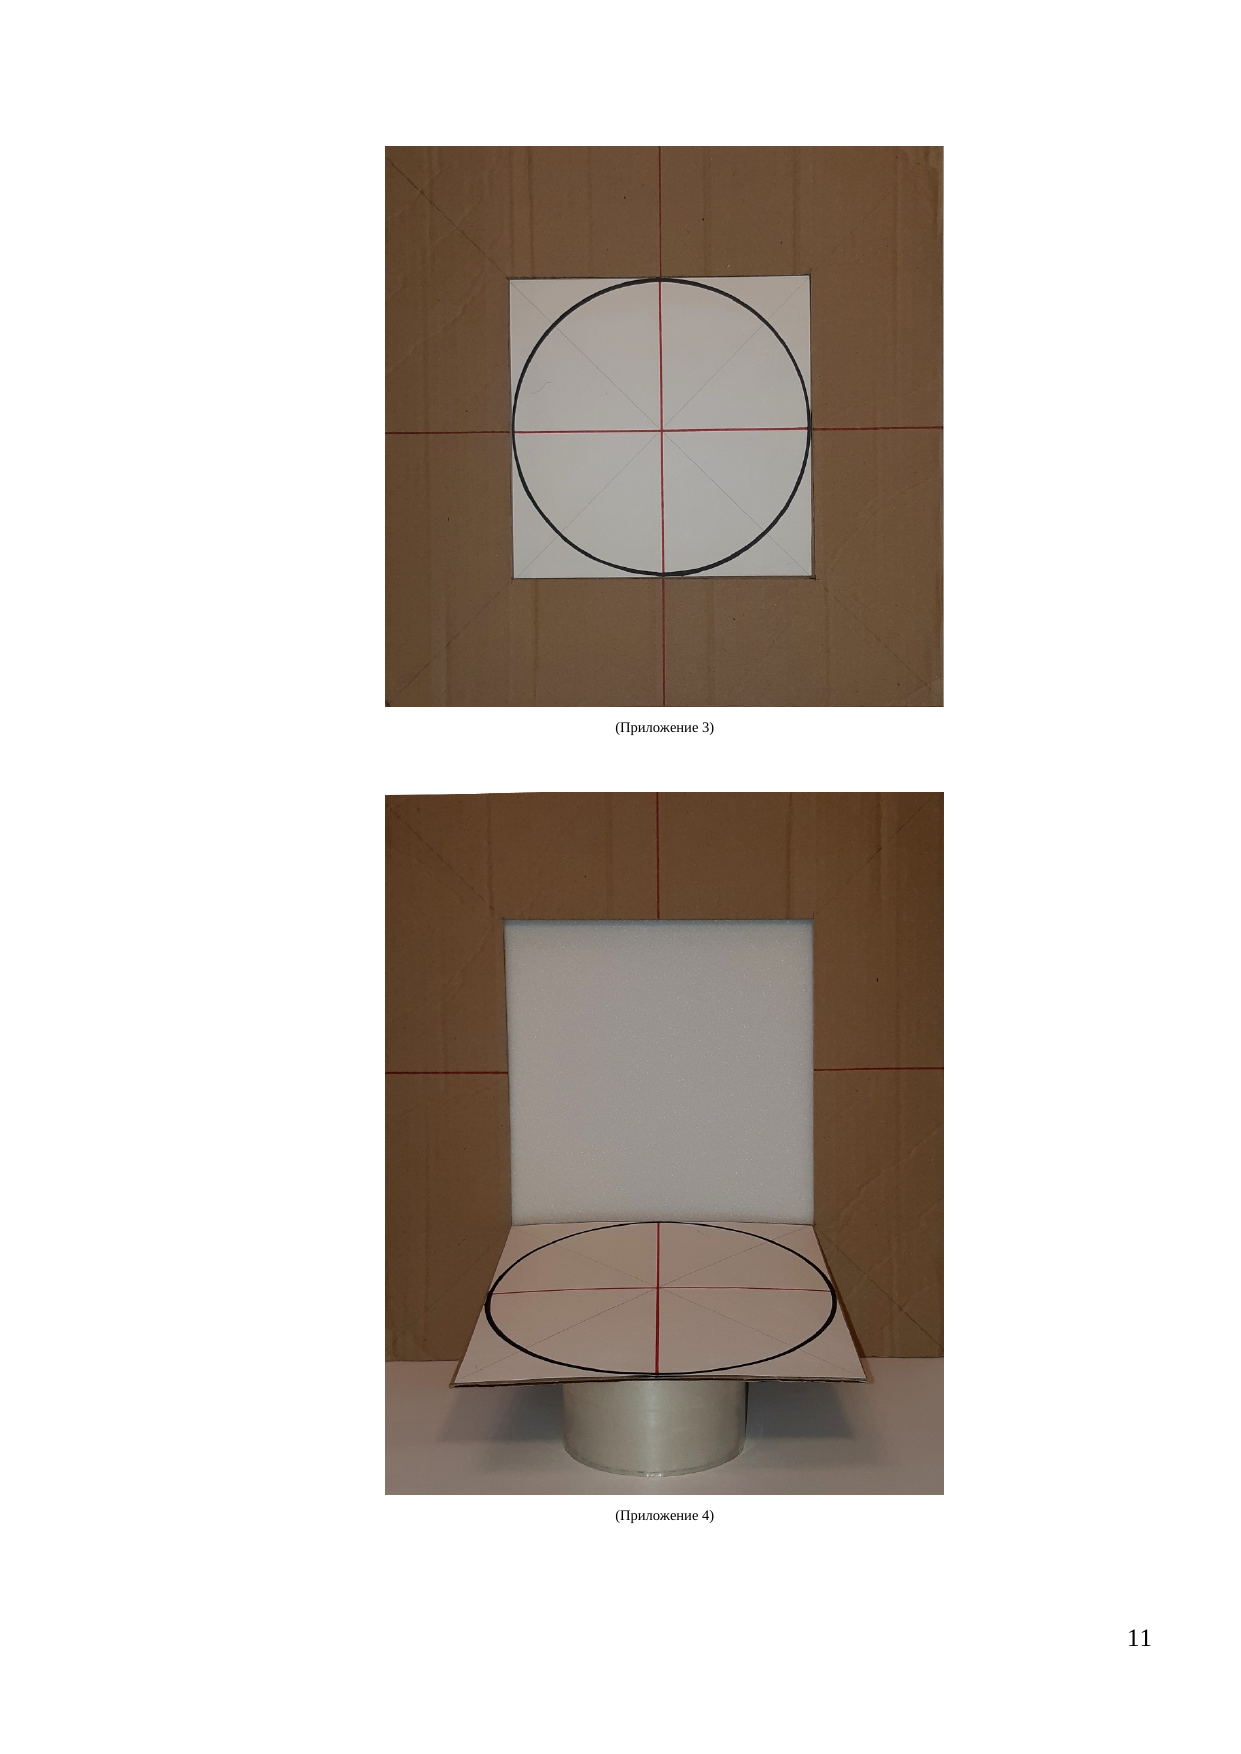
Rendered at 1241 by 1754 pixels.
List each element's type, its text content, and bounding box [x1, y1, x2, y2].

text (Приложение 3) [177, 707, 1152, 735]
picture [385, 146, 944, 707]
picture [385, 792, 944, 1495]
text (Приложение 4) [177, 1495, 1152, 1524]
